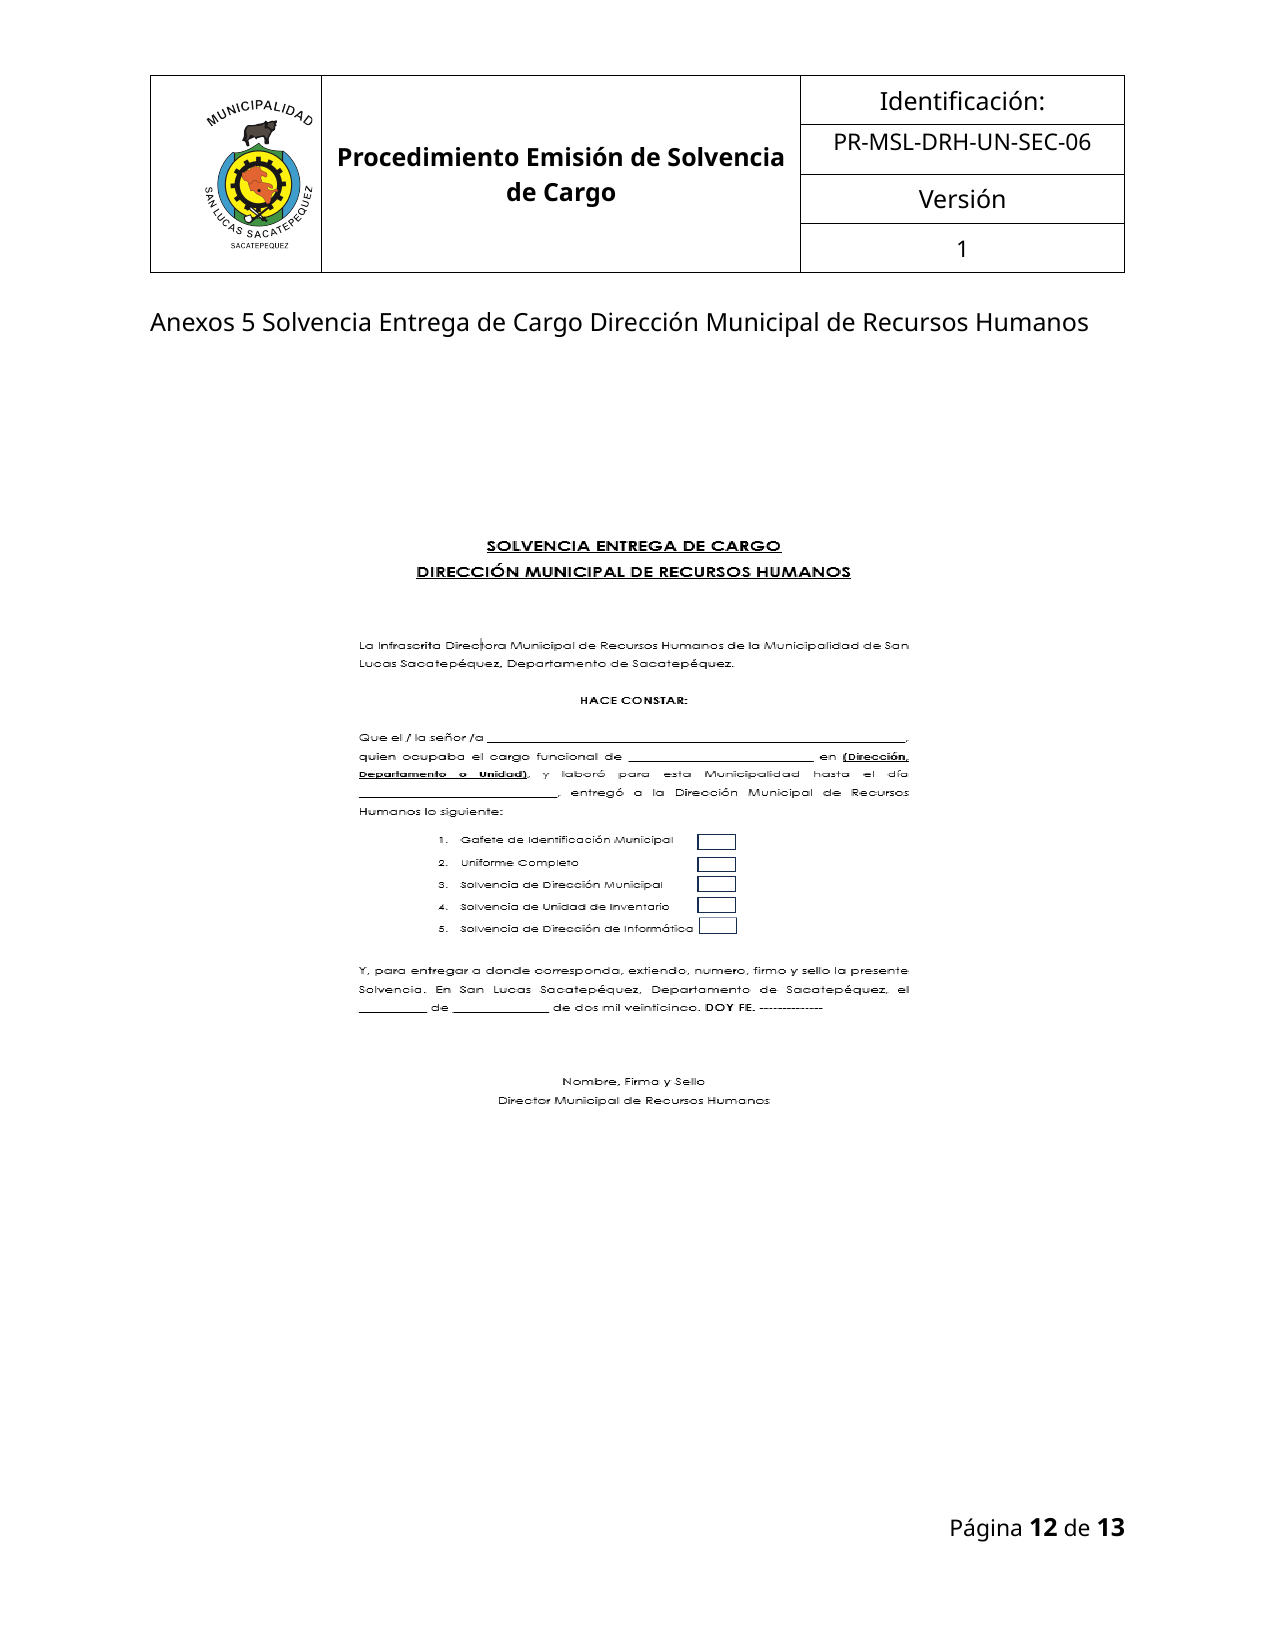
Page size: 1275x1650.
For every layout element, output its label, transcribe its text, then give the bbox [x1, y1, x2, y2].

picture [205, 100, 313, 249]
picture [272, 438, 1001, 1201]
text Anexos 5 Solvencia Entrega de Cargo Dirección Municipal de Recursos Humanos [150, 304, 1125, 339]
